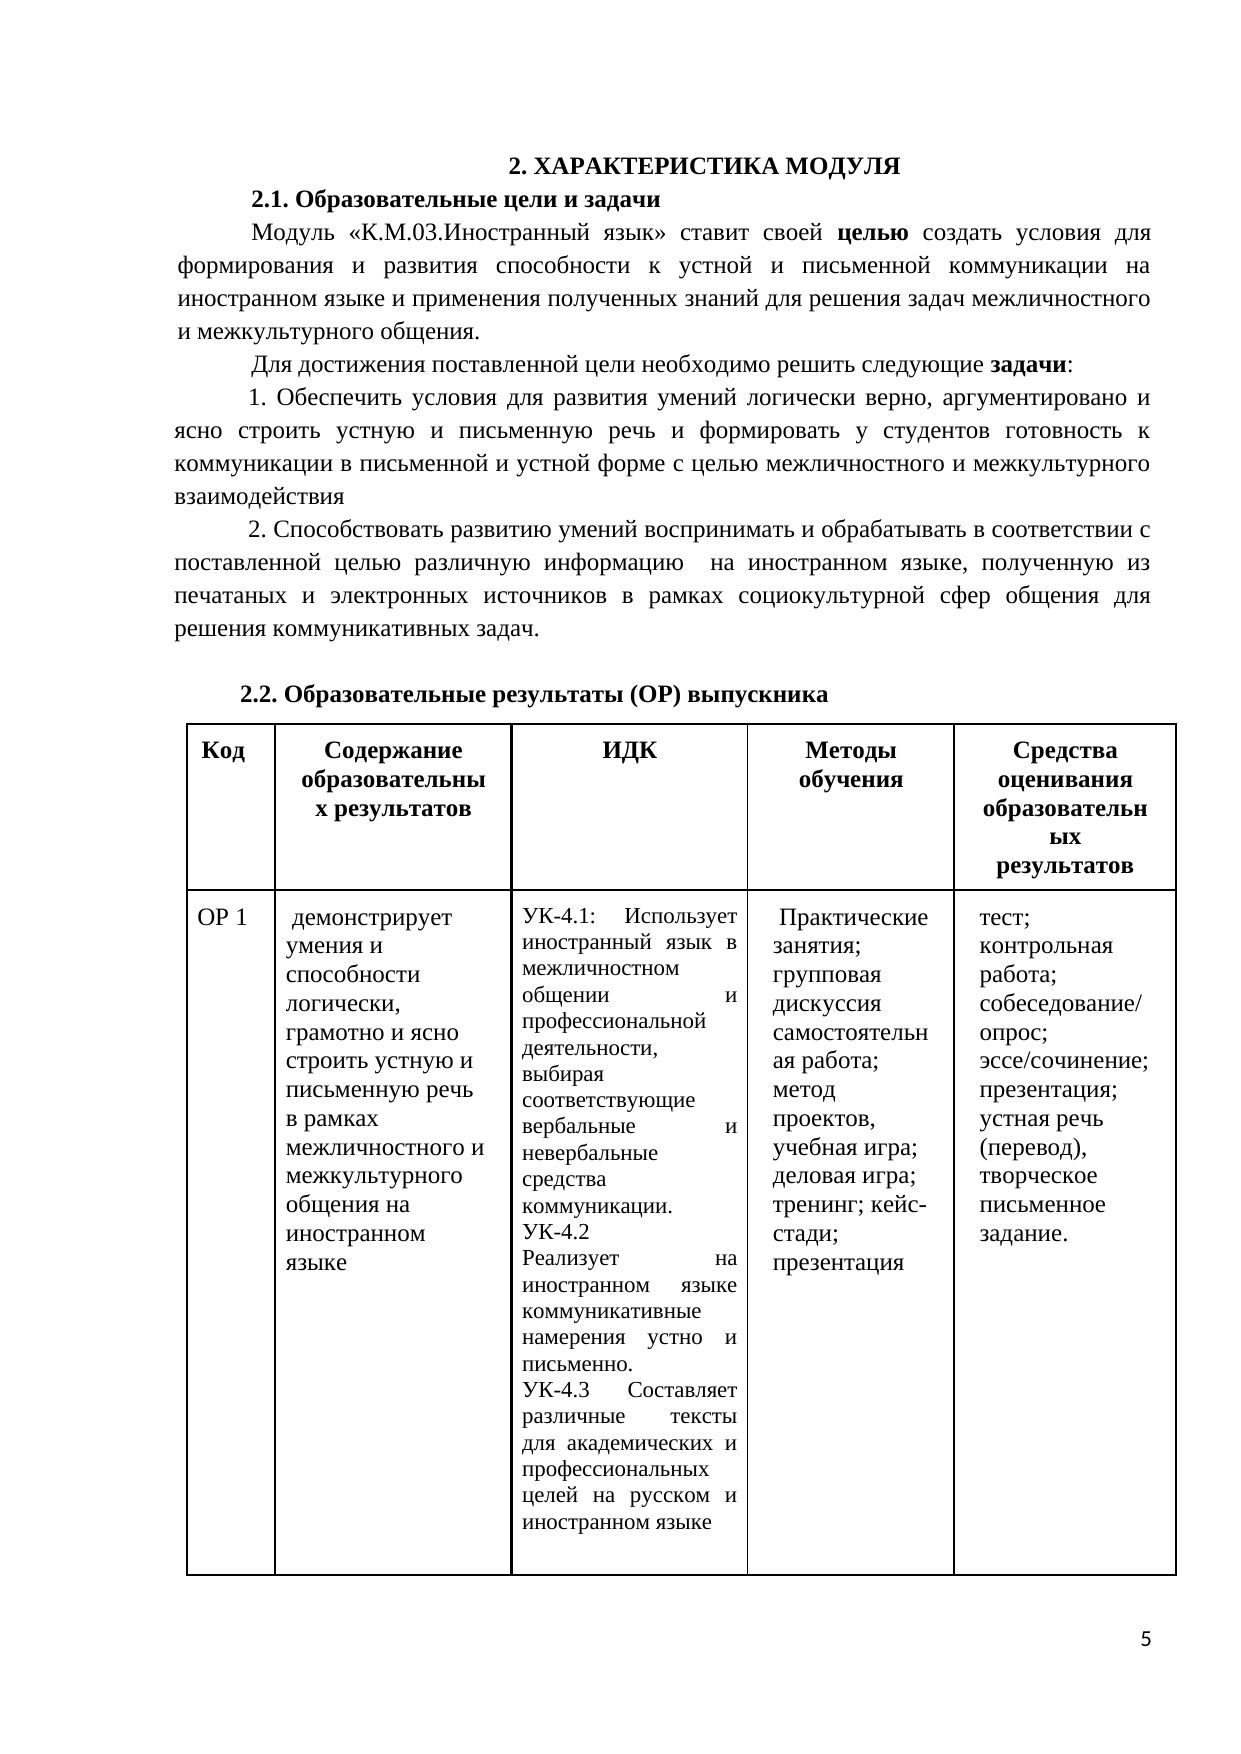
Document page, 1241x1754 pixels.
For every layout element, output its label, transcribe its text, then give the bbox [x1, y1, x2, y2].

text 2. Способствовать развитию умений воспринимать и обрабатывать в соответствии с поставленной целью различную информацию на иностранном языке, полученную из печатаных и электронных источников в рамках социокультурной сфер общения для решения коммуникативных задач. [174, 514, 1152, 642]
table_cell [513, 891, 747, 1573]
text 2. ХАРАКТЕРИСТИКА МОДУЛЯ [177, 151, 1152, 180]
text Для достижения поставленной цели необходимо решить следующие задачи: [177, 349, 1152, 378]
table_header Содержание образовательных результатов [276, 725, 510, 889]
table_header Методы обучения [748, 725, 953, 889]
text 1. Обеспечить условия для развития умений логически верно, аргументировано и ясно строить устную и письменную речь и формировать у студентов готовность к коммуникации в письменной и устной форме с целью межличностного и межкультурного взаимодействия [174, 382, 1152, 510]
table_header Средства оценивания образовательных результатов [955, 725, 1175, 889]
table_cell Практические занятия; групповая дискуссия самостоятельная работа; метод проектов, учебная игра; деловая игра; тренинг; кейс-стади; презентация [748, 891, 953, 1573]
text 2.1. Образовательные цели и задачи [177, 184, 1152, 213]
table_header ИДК [513, 725, 747, 889]
table_cell демонстрирует умения и способности логически, грамотно и ясно строить устную и письменную речь в рамках межличностного и межкультурного общения на иностранном языке [276, 891, 510, 1573]
text 2.2. Образовательные результаты (ОР) выпускника [177, 679, 1152, 708]
table_cell ОР 1 [188, 891, 274, 1573]
text Модуль «К.М.03.Иностранный язык» ставит своей целью создать условия для формирования и развития способности к устной и письменной коммуникации на иностранном языке и применения полученных знаний для решения задач межличностного и межкультурного общения. [177, 217, 1152, 345]
table_header Код [188, 725, 274, 889]
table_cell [955, 891, 1175, 1573]
